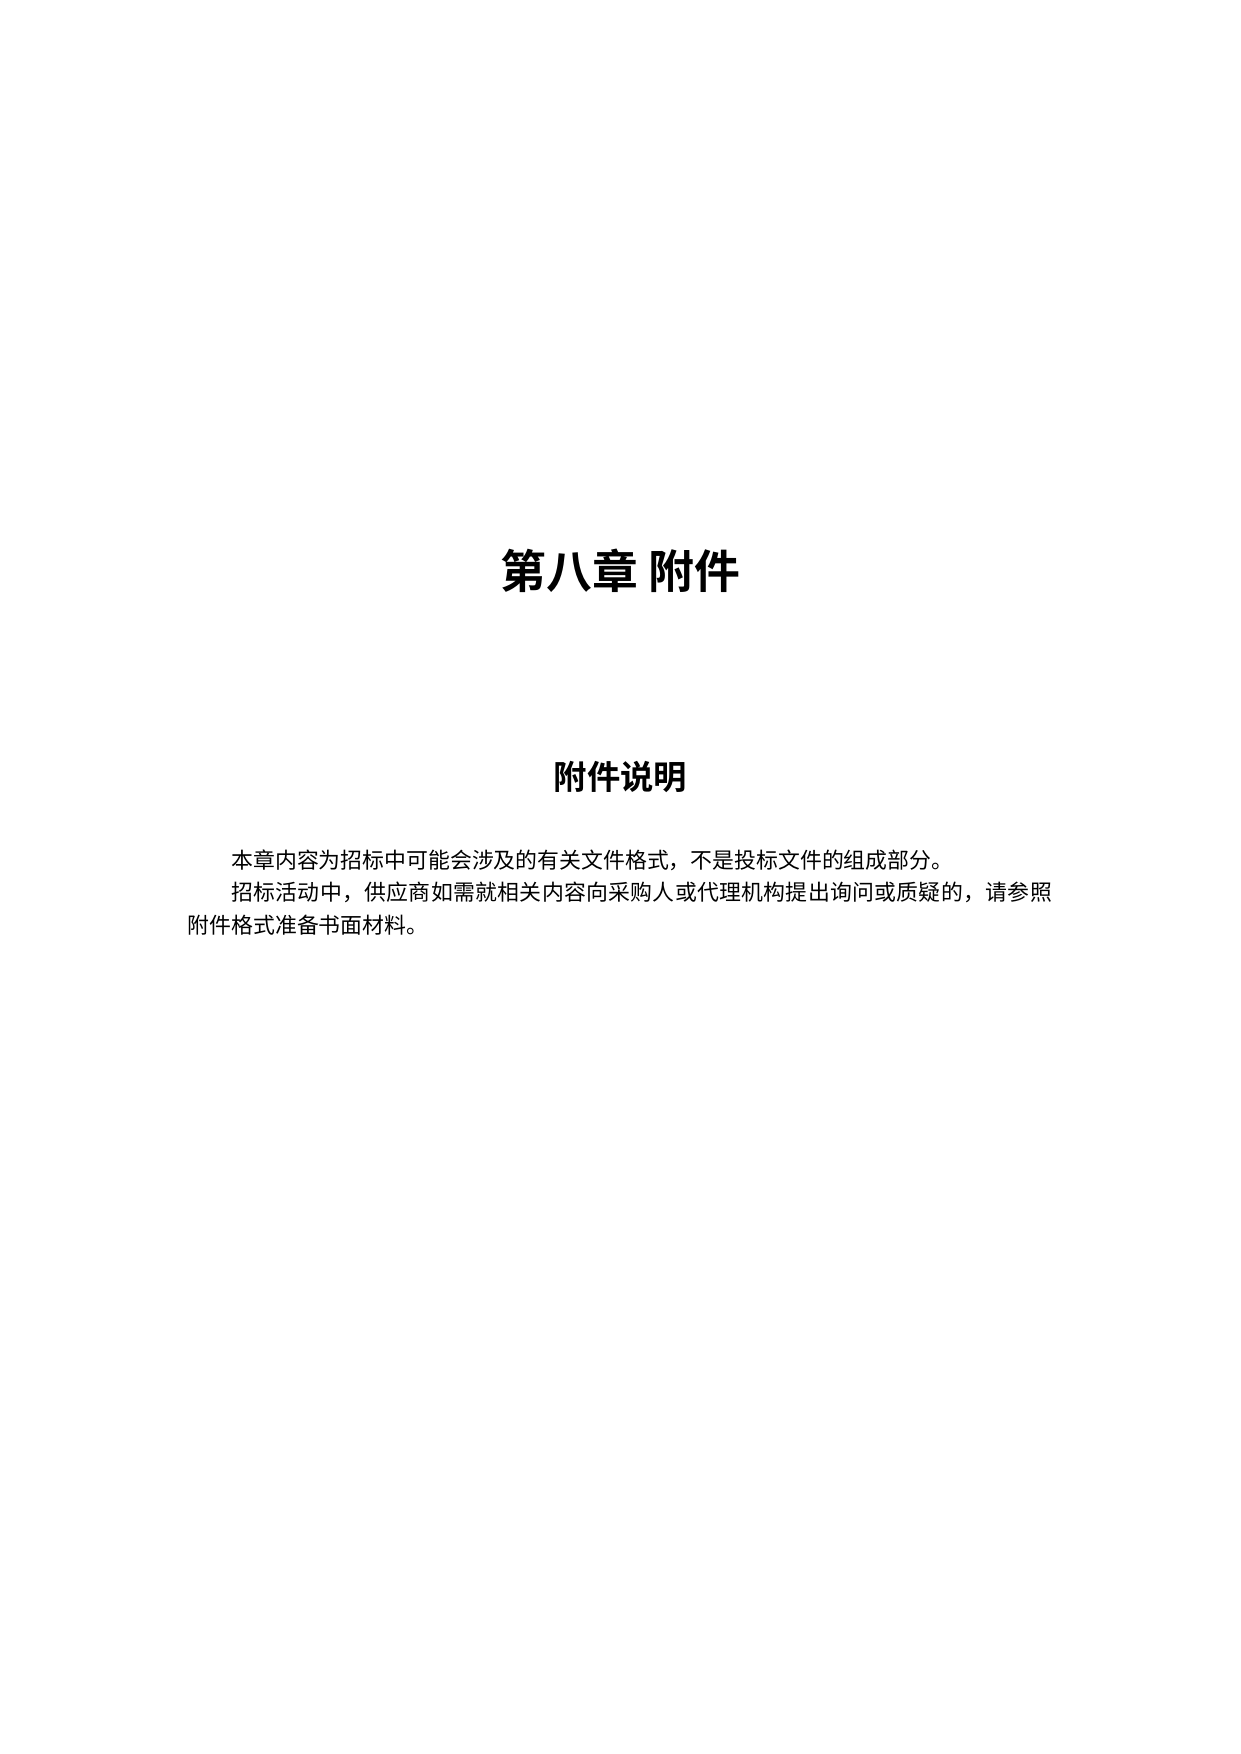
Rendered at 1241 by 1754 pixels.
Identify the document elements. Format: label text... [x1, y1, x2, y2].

text 招标活动中，供应商如需就相关内容向采购人或代理机构提出询问或质疑的，请参照附件格式准备书面材料。 [187, 875, 1053, 940]
text 本章内容为招标中可能会涉及的有关文件格式，不是投标文件的组成部分。 [187, 842, 1053, 875]
subtitle 第八章 附件 [187, 519, 1053, 617]
subtitle 附件说明 [187, 742, 1053, 807]
